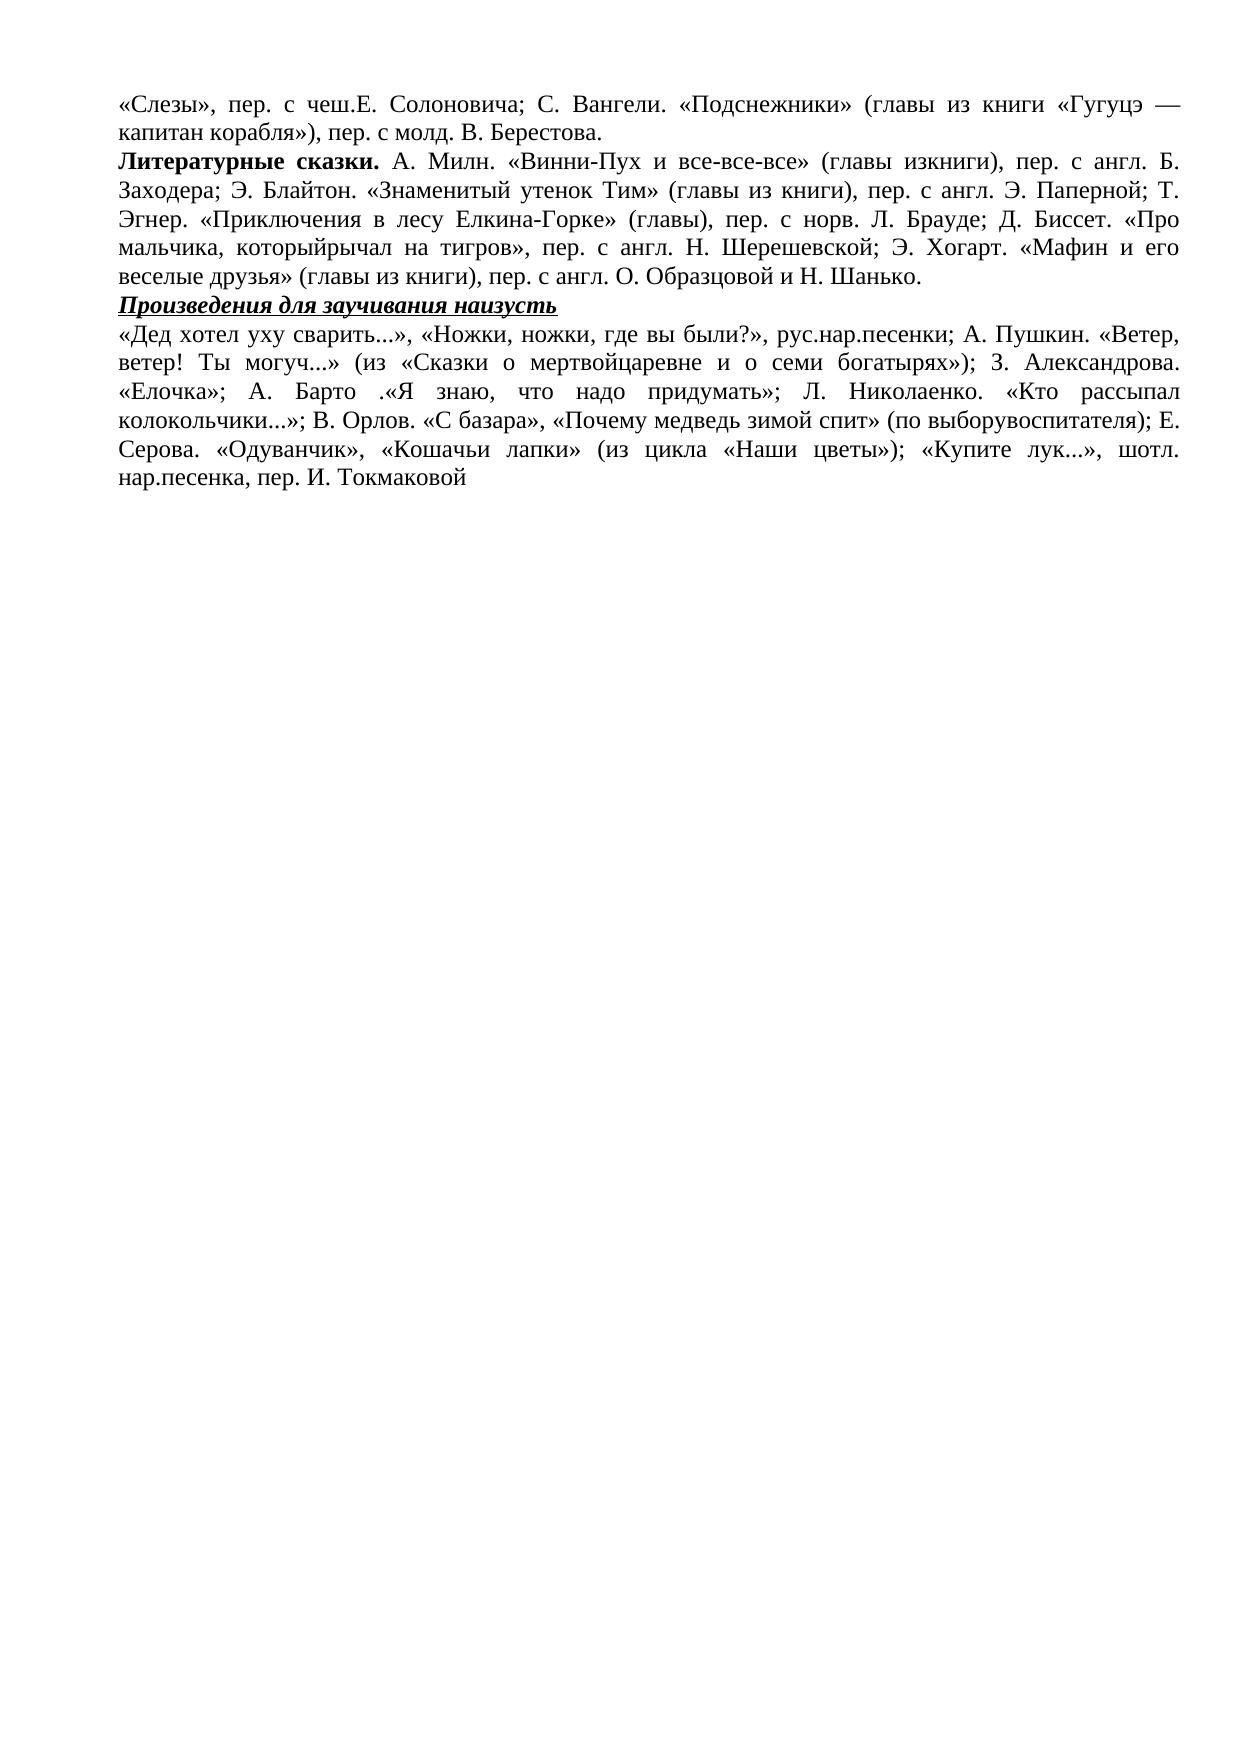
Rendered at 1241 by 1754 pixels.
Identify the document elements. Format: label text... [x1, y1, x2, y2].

text Литературные сказки. А. Милн. «Винни-Пух и все-все-все» (главы изкниги), пер. с англ. Б. Заходера; Э. Блайтон. «Знаменитый утенок Тим» (главы из книги), пер. с англ. Э. Паперной; Т. Эгнер. «Приключения в лесу Елкина-Горке» (главы), пер. с норв. Л. Брауде; Д. Биссет. «Про мальчика, которыйрычал на тигров», пер. с англ. Н. Шерешевской; Э. Хогарт. «Мафин и его веселые друзья» (главы из книги), пер. с англ. О. Образцовой и Н. Шанько. [118, 146, 1181, 290]
text Произведения для заучивания наизусть [118, 290, 1181, 319]
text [118, 89, 1181, 146]
text «Дед хотел уху сварить...», «Ножки, ножки, где вы были?», рус.нар.песенки; А. Пушкин. «Ветер, ветер! Ты могуч...» (из «Сказки о мертвойцаревне и о семи богатырях»); З. Александрова. «Елочка»; А. Барто .«Я знаю, что надо придумать»; Л. Николаенко. «Кто рассыпал колокольчики...»; В. Орлов. «С базара», «Почему медведь зимой спит» (по выборувоспитателя); Е. Серова. «Одуванчик», «Кошачьи лапки» (из цикла «Наши цветы»); «Купите лук...», шотл. нар.песенка, пер. И. Токмаковой [118, 319, 1181, 491]
